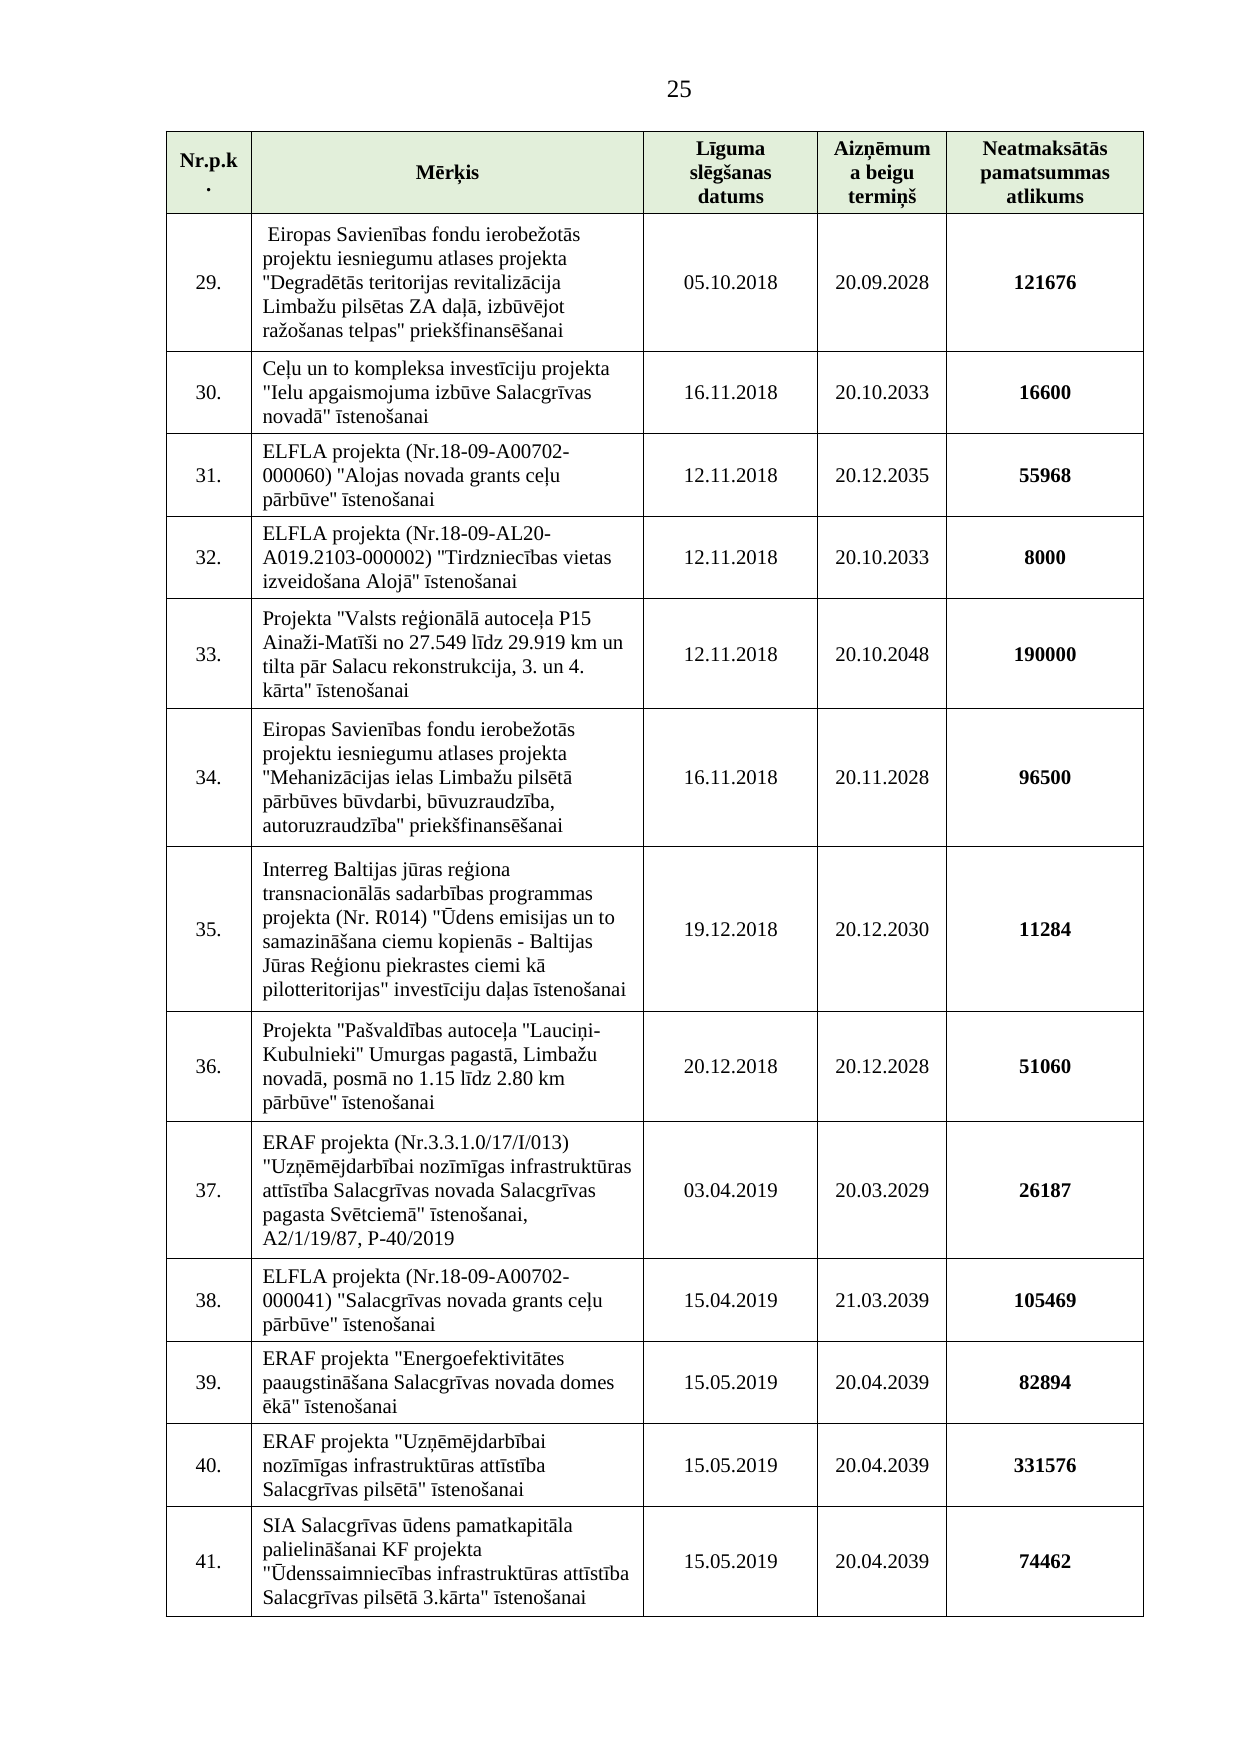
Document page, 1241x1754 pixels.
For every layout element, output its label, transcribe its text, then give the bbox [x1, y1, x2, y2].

table_cell ELFLA projekta (Nr.18-09-A00702-000041) "Salacgrīvas novada grants ceļu pārbūve" īstenošanai [252, 1259, 643, 1341]
table_cell 34. [167, 709, 251, 846]
table_cell 20.10.2033 [818, 517, 946, 598]
table_cell ERAF projekta "Energoefektivitātes paaugstināšana Salacgrīvas novada domes ēkā" īstenošanai [252, 1342, 643, 1423]
table_cell 16600 [947, 352, 1143, 433]
table_cell 35. [167, 847, 251, 1011]
table_cell 29. [167, 214, 251, 351]
table_cell 190000 [947, 599, 1143, 708]
table_cell 12.11.2018 [644, 517, 817, 598]
table_cell 20.12.2018 [644, 1012, 817, 1121]
table_cell 38. [167, 1259, 251, 1341]
table_cell 20.09.2028 [818, 214, 946, 351]
table_cell 331576 [947, 1424, 1143, 1506]
table_cell 121676 [947, 214, 1143, 351]
table_cell 20.12.2035 [818, 434, 946, 516]
table_header Neatmaksātās pamatsummas atlikums [947, 132, 1143, 213]
table_cell Eiropas Savienības fondu ierobežotās projektu iesniegumu atlases projekta ''Mehanizācijas ielas Limbažu pilsētā pārbūves būvdarbi, būvuzraudzība, autoruzraudzība'' priekšfinansēšanai [252, 709, 643, 846]
table_cell 20.10.2033 [818, 352, 946, 433]
table_header Aizņēmuma beigu termiņš [818, 132, 946, 213]
table_cell 41. [167, 1507, 251, 1616]
table_cell 33. [167, 599, 251, 708]
table_cell Projekta ''Pašvaldības autoceļa ''Lauciņi-Kubulnieki'' Umurgas pagastā, Limbažu novadā, posmā no 1.15 līdz 2.80 km pārbūve'' īstenošanai [252, 1012, 643, 1121]
table_cell 96500 [947, 709, 1143, 846]
table_cell ELFLA projekta (Nr.18-09-AL20-A019.2103-000002) ''Tirdzniecības vietas izveidošana Alojā'' īstenošanai [252, 517, 643, 598]
table_cell 15.05.2019 [644, 1507, 817, 1616]
table_cell 31. [167, 434, 251, 516]
table_cell 03.04.2019 [644, 1122, 817, 1258]
table_cell 20.12.2028 [818, 1012, 946, 1121]
table_cell ERAF projekta "Uzņēmējdarbībai nozīmīgas infrastruktūras attīstība Salacgrīvas pilsētā" īstenošanai [252, 1424, 643, 1506]
table_cell 20.04.2039 [818, 1507, 946, 1616]
table_cell 30. [167, 352, 251, 433]
table_header Mērķis [252, 132, 643, 213]
table_cell 20.04.2039 [818, 1424, 946, 1506]
table_cell 21.03.2039 [818, 1259, 946, 1341]
table_cell 15.05.2019 [644, 1342, 817, 1423]
table_cell 20.10.2048 [818, 599, 946, 708]
table_cell Projekta ''Valsts reģionālā autoceļa P15 Ainaži-Matīši no 27.549 līdz 29.919 km un tilta pār Salacu rekonstrukcija, 3. un 4. kārta'' īstenošanai [252, 599, 643, 708]
table_cell 26187 [947, 1122, 1143, 1258]
table_cell 15.05.2019 [644, 1424, 817, 1506]
table_cell Ceļu un to kompleksa investīciju projekta "Ielu apgaismojuma izbūve Salacgrīvas novadā" īstenošanai [252, 352, 643, 433]
table_cell 19.12.2018 [644, 847, 817, 1011]
table_cell SIA Salacgrīvas ūdens pamatkapitāla palielināšanai KF projekta "Ūdenssaimniecības infrastruktūras attīstība Salacgrīvas pilsētā 3.kārta" īstenošanai [252, 1507, 643, 1616]
table_cell 55968 [947, 434, 1143, 516]
table_header Nr.p.k. [167, 132, 251, 213]
table_cell Eiropas Savienības fondu ierobežotās projektu iesniegumu atlases projekta ''Degradētās teritorijas revitalizācija Limbažu pilsētas ZA daļā, izbūvējot ražošanas telpas'' priekšfinansēšanai [252, 214, 643, 351]
table_cell 8000 [947, 517, 1143, 598]
table_cell 20.12.2030 [818, 847, 946, 1011]
table_cell 74462 [947, 1507, 1143, 1616]
table_cell 15.04.2019 [644, 1259, 817, 1341]
table_cell 20.04.2039 [818, 1342, 946, 1423]
table_cell 20.03.2029 [818, 1122, 946, 1258]
table_cell 39. [167, 1342, 251, 1423]
table_cell 12.11.2018 [644, 599, 817, 708]
table_cell 37. [167, 1122, 251, 1258]
table_cell 11284 [947, 847, 1143, 1011]
table_cell ERAF projekta (Nr.3.3.1.0/17/I/013) "Uzņēmējdarbībai nozīmīgas infrastruktūras attīstība Salacgrīvas novada Salacgrīvas pagasta Svētciemā" īstenošanai, A2/1/19/87, P-40/2019 [252, 1122, 643, 1258]
table_header Līguma slēgšanas datums [644, 132, 817, 213]
table_cell Interreg Baltijas jūras reģiona transnacionālās sadarbības programmas projekta (Nr. R014) "Ūdens emisijas un to samazināšana ciemu kopienās - Baltijas Jūras Reģionu piekrastes ciemi kā pilotteritorijas" investīciju daļas īstenošanai [252, 847, 643, 1011]
table_cell 51060 [947, 1012, 1143, 1121]
table_cell 36. [167, 1012, 251, 1121]
table_cell 105469 [947, 1259, 1143, 1341]
table_cell 20.11.2028 [818, 709, 946, 846]
table_cell 32. [167, 517, 251, 598]
table_cell 16.11.2018 [644, 709, 817, 846]
table_cell 82894 [947, 1342, 1143, 1423]
table_cell 05.10.2018 [644, 214, 817, 351]
table_cell 16.11.2018 [644, 352, 817, 433]
table_cell 12.11.2018 [644, 434, 817, 516]
table_cell ELFLA projekta (Nr.18-09-A00702-000060) ''Alojas novada grants ceļu pārbūve'' īstenošanai [252, 434, 643, 516]
table_cell 40. [167, 1424, 251, 1506]
